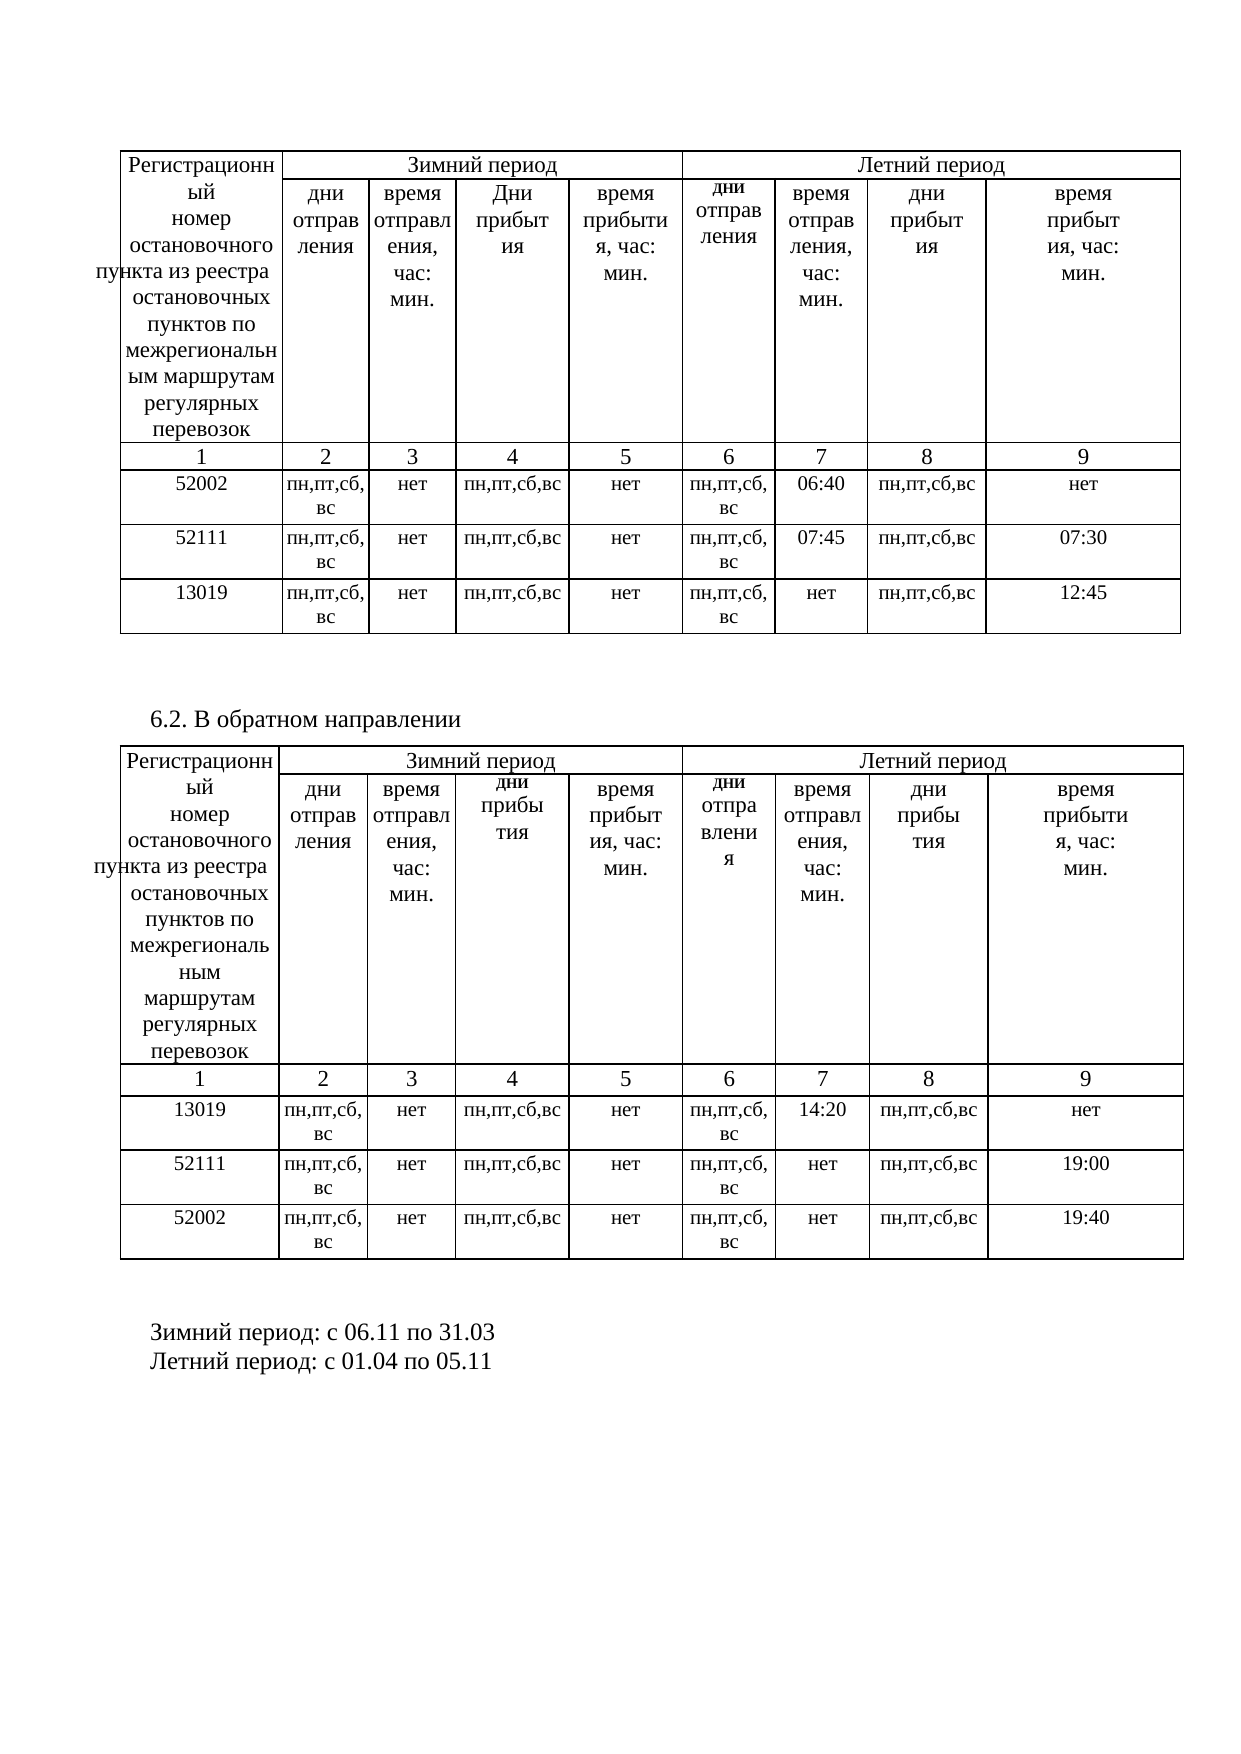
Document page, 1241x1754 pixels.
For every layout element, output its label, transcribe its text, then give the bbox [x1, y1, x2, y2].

table_cell 1 [121, 443, 282, 469]
table_cell 7 [776, 443, 867, 469]
table_cell время отправл ения, час: мин. [370, 180, 455, 441]
table_cell нет [989, 1097, 1183, 1149]
table_cell Дни прибыт ия [457, 180, 568, 441]
table_cell пн,пт,сб,вс [456, 1205, 568, 1258]
table_cell 3 [370, 443, 455, 469]
table_cell пн,пт,сб,вс [280, 1205, 367, 1258]
table_cell 14:20 [776, 1097, 869, 1149]
table_cell нет [776, 1151, 869, 1204]
table_cell пн,пт,сб,вс [683, 1097, 775, 1149]
table_cell пн,пт,сб,вс [457, 525, 568, 578]
table_cell нет [570, 1205, 682, 1258]
table_cell пн,пт,сб,вс [870, 1151, 987, 1204]
table_cell нет [570, 525, 682, 578]
table_header Регистрационный номер остановочного пункта из реестра остановочных пунктов по межрегиональным маршрутам регулярных перевозок [121, 152, 282, 441]
table_cell 6 [683, 1065, 775, 1095]
table_cell пн,пт,сб,вс [683, 471, 774, 524]
table_cell пн,пт,сб,вс [868, 525, 985, 578]
table_cell нет [570, 471, 682, 524]
table_cell пн,пт,сб,вс [683, 525, 774, 578]
table_cell 52002 [121, 1205, 278, 1258]
table_cell ДНИ отправ ления [683, 180, 774, 441]
table_header Регистрационный номер остановочного пункта из реестра остановочных пунктов по межрегиональным маршрутам регулярных перевозок [121, 747, 278, 1063]
table_cell время прибыт ия, час: мин. [987, 180, 1180, 441]
table_cell ДНИ прибы тия [456, 775, 568, 1063]
table_cell пн,пт,сб,вс [683, 580, 774, 632]
table_cell 52002 [121, 471, 282, 524]
table_cell пн,пт,сб,вс [868, 471, 985, 524]
table_cell дни прибы тия [870, 775, 987, 1063]
table_cell нет [370, 525, 455, 578]
table_cell дни прибыт ия [868, 180, 985, 441]
table_cell время прибыти я, час: мин. [570, 180, 682, 441]
table_cell нет [570, 580, 682, 632]
table_cell 07:30 [987, 525, 1180, 578]
table_cell нет [570, 1151, 682, 1204]
table_cell время прибыти я, час: мин. [989, 775, 1183, 1063]
table_cell пн,пт,сб,вс [283, 471, 368, 524]
table_header Летний период [683, 152, 1180, 178]
table_cell дни отправ ления [280, 775, 367, 1063]
table_cell 3 [368, 1065, 455, 1095]
table_cell время отправл ения, час: мин. [776, 775, 869, 1063]
table_cell 12:45 [987, 580, 1180, 632]
table_cell 13019 [121, 1097, 278, 1149]
table_cell 19:40 [989, 1205, 1183, 1258]
table_cell нет [570, 1097, 682, 1149]
table_cell пн,пт,сб,вс [683, 1151, 775, 1204]
table_cell 8 [868, 443, 985, 469]
table_cell нет [776, 1205, 869, 1258]
table_cell нет [368, 1205, 455, 1258]
table_cell 13019 [121, 580, 282, 632]
text Зимний период: с 06.11 по 31.03 [150, 1317, 1090, 1346]
table_cell пн,пт,сб,вс [870, 1097, 987, 1149]
table_cell пн,пт,сб,вс [683, 1205, 775, 1258]
table_cell нет [370, 471, 455, 524]
table_cell 2 [283, 443, 368, 469]
table_cell 2 [280, 1065, 367, 1095]
table_cell пн,пт,сб,вс [280, 1151, 367, 1204]
table_cell пн,пт,сб,вс [456, 1097, 568, 1149]
table_cell 5 [570, 443, 682, 469]
table_cell пн,пт,сб,вс [456, 1151, 568, 1204]
table_cell 5 [570, 1065, 682, 1095]
table_cell 1 [121, 1065, 278, 1095]
table_header Зимний период [283, 152, 682, 178]
table_cell время отправл ения, час: мин. [368, 775, 455, 1063]
table_cell 52111 [121, 1151, 278, 1204]
table_header Летний период [683, 747, 1183, 773]
table_cell дни отправ ления [283, 180, 368, 441]
table_cell пн,пт,сб,вс [283, 525, 368, 578]
table_cell 4 [457, 443, 568, 469]
table_cell пн,пт,сб,вс [868, 580, 985, 632]
table_cell нет [987, 471, 1180, 524]
table_cell пн,пт,сб,вс [283, 580, 368, 632]
table_header Зимний период [280, 747, 682, 773]
table_cell 6 [683, 443, 774, 469]
table_cell время отправ ления, час: мин. [776, 180, 867, 441]
table_cell пн,пт,сб,вс [280, 1097, 367, 1149]
table_cell ДНИ отпра влени я [683, 775, 775, 1063]
table_cell нет [776, 580, 867, 632]
table_cell 9 [987, 443, 1180, 469]
table_cell нет [370, 580, 455, 632]
table_cell 4 [456, 1065, 568, 1095]
text Летний период: с 01.04 по 05.11 [150, 1346, 1090, 1375]
table_cell 19:00 [989, 1151, 1183, 1204]
table_cell время прибыт ия, час: мин. [570, 775, 682, 1063]
table_cell пн,пт,сб,вс [870, 1205, 987, 1258]
table_cell нет [368, 1097, 455, 1149]
table_cell 7 [776, 1065, 869, 1095]
table_cell 8 [870, 1065, 987, 1095]
table_cell нет [368, 1151, 455, 1204]
table_cell 06:40 [776, 471, 867, 524]
text 6.2. В обратном направлении [150, 704, 1090, 733]
table_cell 07:45 [776, 525, 867, 578]
table_cell пн,пт,сб,вс [457, 580, 568, 632]
table_cell пн,пт,сб,вс [457, 471, 568, 524]
table_cell 9 [989, 1065, 1183, 1095]
table_cell 52111 [121, 525, 282, 578]
